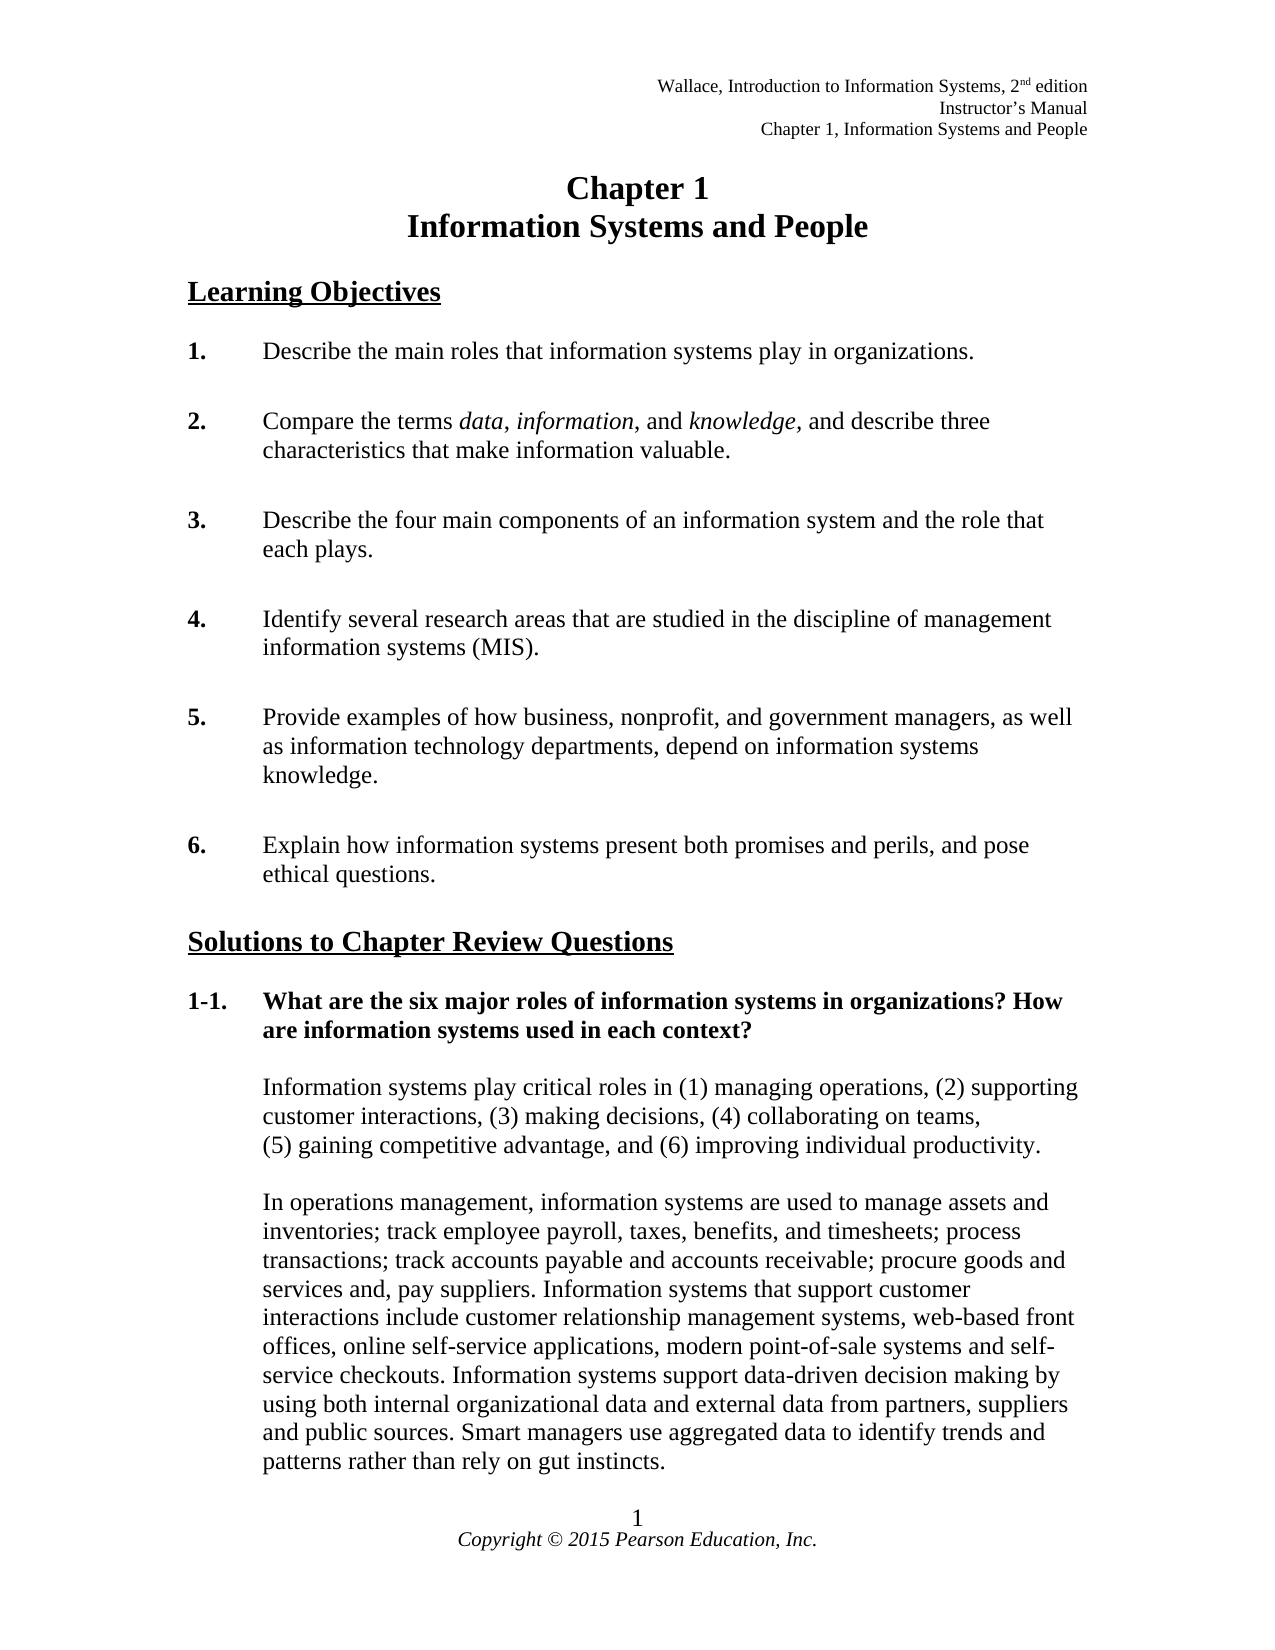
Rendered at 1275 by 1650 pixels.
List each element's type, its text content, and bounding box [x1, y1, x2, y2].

list Describe the main roles that information systems play in organizations. [187, 336, 1087, 365]
text Solutions to Chapter Review Questions [187, 924, 1087, 957]
list Describe the four main components of an information system and the role that each plays. [187, 505, 1087, 562]
list Identify several research areas that are studied in the discipline of management information systems (MIS). [187, 604, 1087, 661]
text Information systems play critical roles in (1) managing operations, (2) supporting customer interactions, (3) making decisions, (4) collaborating on teams, (5) gaining competitive advantage, and (6) improving individual productivity. [262, 1072, 1087, 1159]
text Information Systems and People [187, 207, 1087, 245]
list Compare the terms data, information, and knowledge, and describe three characteristics that make information valuable. [187, 406, 1087, 464]
text In operations management, information systems are used to manage assets and inventories; track employee payroll, taxes, benefits, and timesheets; process transactions; track accounts payable and accounts receivable; procure goods and services and, pay suppliers. Information systems that support customer interactions include customer relationship management systems, web-based front offices, online self-service applications, modern point-of-sale systems and self-service checkouts. Information systems support data-driven decision making by using both internal organizational data and external data from partners, suppliers and public sources. Smart managers use aggregated data to identify trends and patterns rather than rely on gut instincts. [262, 1187, 1087, 1475]
text Learning Objectives [187, 274, 1087, 307]
list Provide examples of how business, nonprofit, and government managers, as well as information technology departments, depend on information systems knowledge. [187, 702, 1087, 789]
text Chapter 1 [187, 168, 1087, 207]
list Explain how information systems present both promises and perils, and pose ethical questions. [187, 830, 1087, 887]
text 1-1. What are the six major roles of information systems in organizations? How are information systems used in each context? [187, 986, 1087, 1044]
